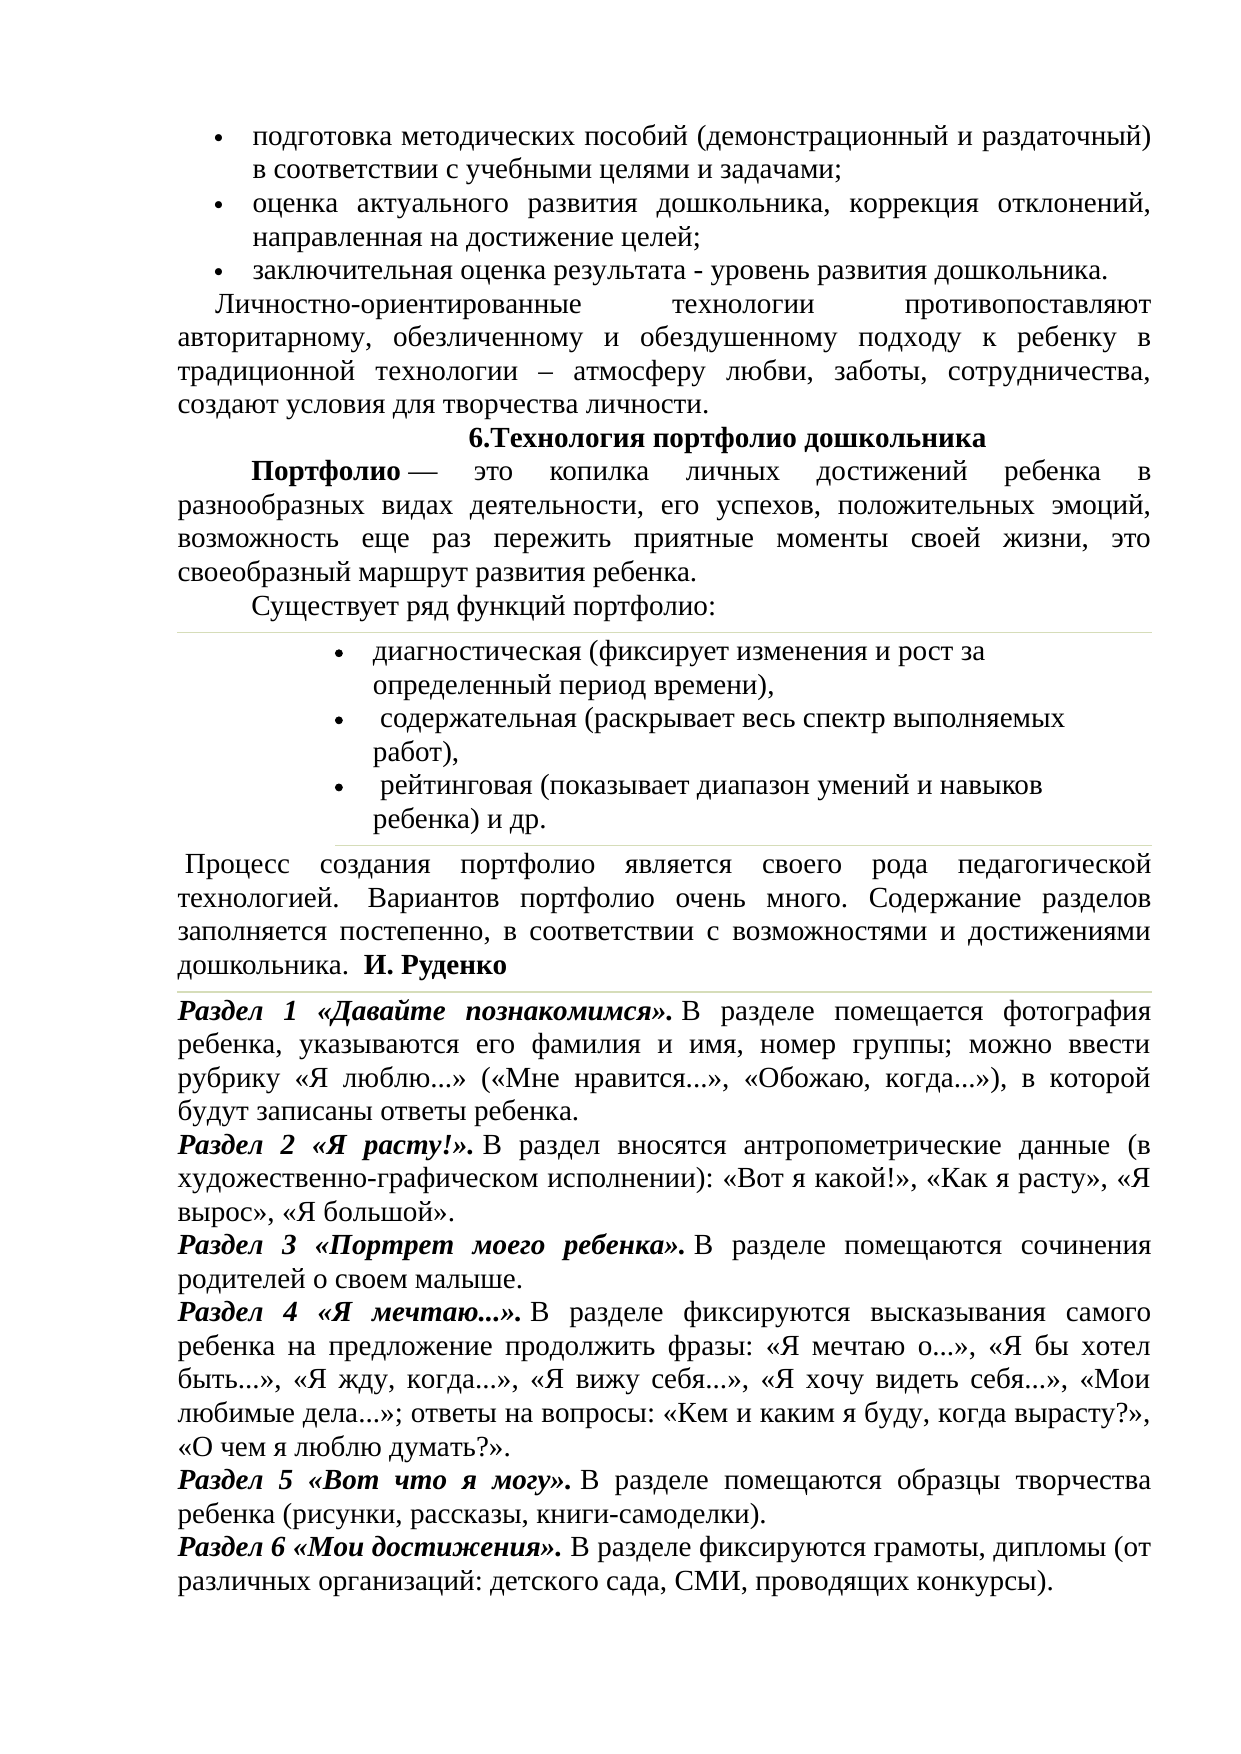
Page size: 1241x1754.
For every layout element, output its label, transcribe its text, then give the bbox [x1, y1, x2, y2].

text Раздел 2 «Я расту!». В раздел вносятся антропометрические данные (в художественно-графическом исполнении): «Вот я какой!», «Как я расту», «Я вырос», «Я большой». [177, 1127, 1152, 1227]
list диагностическая (фиксирует изменения и рост за определенный период времени), [335, 633, 1152, 700]
text Раздел 6 «Мои достижения». В разделе фиксируются грамоты, дипломы (от различных организаций: детского сада, СМИ, проводящих конкурсы). [177, 1529, 1152, 1596]
list подготовка методических пособий (демонстрационный и раздаточный) в соответствии с учебными целями и задачами; [215, 118, 1152, 185]
list заключительная оценка результата - уровень развития дошкольника. [215, 252, 1152, 286]
list рейтинговая (показывает диапазон умений и навыков ребенка) и др. [335, 767, 1152, 845]
list содержательная (раскрывает весь спектр выполняемых работ), [335, 700, 1152, 767]
text Раздел 3 «Портрет моего ребенка». В разделе помещаются сочинения родителей о своем малыше. [177, 1227, 1152, 1294]
text Личностно-ориентированные технологии противопоставляют авторитарному, обезличенному и обездушенному подходу к ребенку в традиционной технологии – атмосферу любви, заботы, сотрудничества, создают условия для творчества личности. [177, 286, 1152, 420]
text Раздел 1 «Давайте познакомимся». В разделе помещается фотография ребенка, указываются его фамилия и имя, номер группы; можно ввести рубрику «Я люблю...» («Мне нравится...», «Обожаю, когда...»), в которой будут записаны ответы ребенка. [177, 993, 1152, 1127]
text Существует ряд функций портфолио: [177, 588, 1152, 632]
text Портфолио — это копилка личных достижений ребенка в разнообразных видах деятельности, его успехов, положительных эмоций, возможность еще раз пережить приятные моменты своей жизни, это своеобразный маршрут развития ребенка. [177, 453, 1152, 588]
text Процесс создания портфолио является своего рода педагогической технологией. Вариантов портфолио очень много. Содержание разделов заполняется постепенно, в соответствии с возможностями и достижениями дошкольника. И. Руденко [177, 846, 1152, 991]
list оценка актуального развития дошкольника, коррекция отклонений, направленная на достижение целей; [215, 185, 1152, 252]
text 6.Технология портфолио дошкольника [303, 420, 1152, 453]
text Раздел 5 «Вот что я могу». В разделе помещаются образцы творчества ребенка (рисунки, рассказы, книги-самоделки). [177, 1462, 1152, 1529]
text Раздел 4 «Я мечтаю...». В разделе фиксируются высказывания самого ребенка на предложение продолжить фразы: «Я мечтаю о...», «Я бы хотел быть...», «Я жду, когда...», «Я вижу себя...», «Я хочу видеть себя...», «Мои любимые дела...»; ответы на вопросы: «Кем и каким я буду, когда вырасту?», «О чем я люблю думать?». [177, 1294, 1152, 1462]
